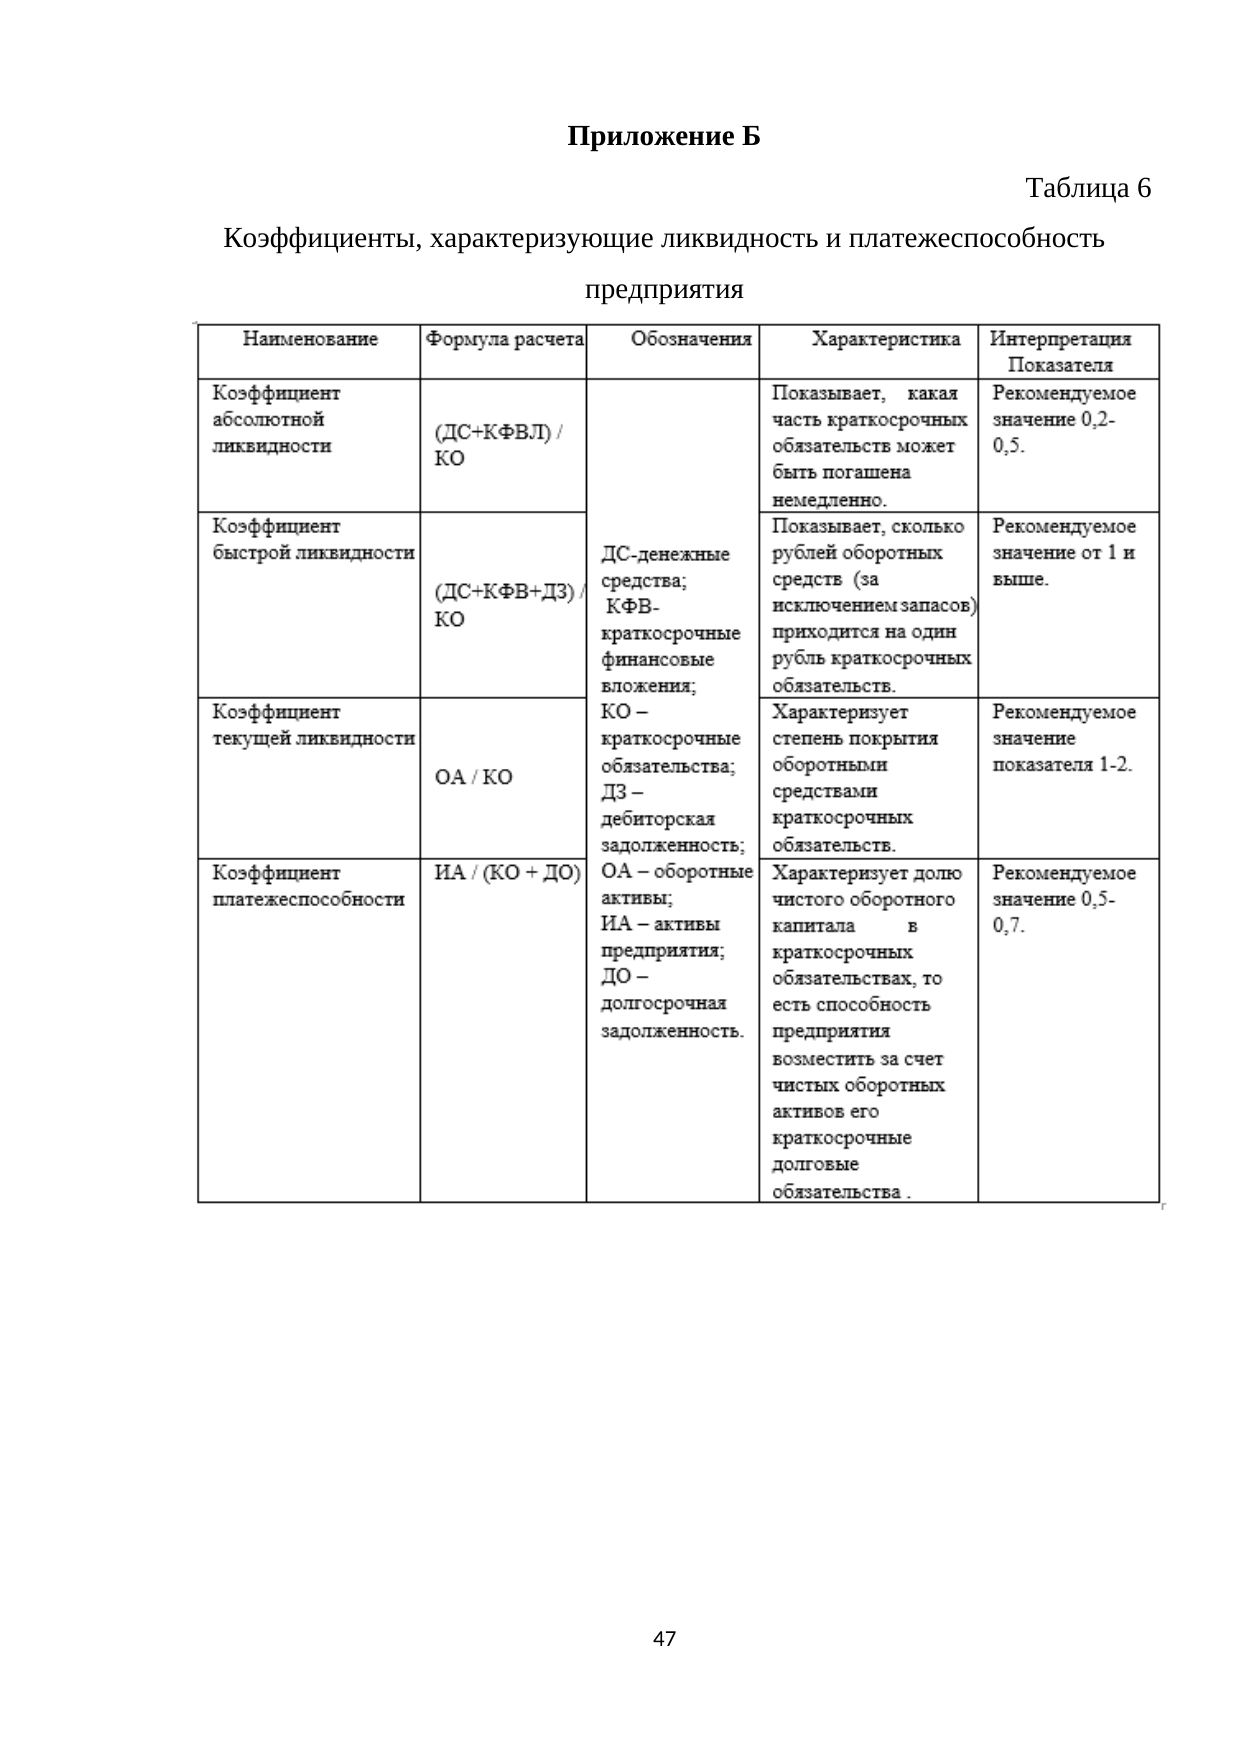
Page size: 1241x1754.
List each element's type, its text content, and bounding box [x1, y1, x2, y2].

subtitle Приложение Б [177, 118, 1152, 152]
text Таблица 6 [177, 170, 1152, 204]
picture [192, 321, 1167, 1210]
text Коэффициенты, характеризующие ликвидность и платежеспособность предприятия [177, 221, 1152, 304]
